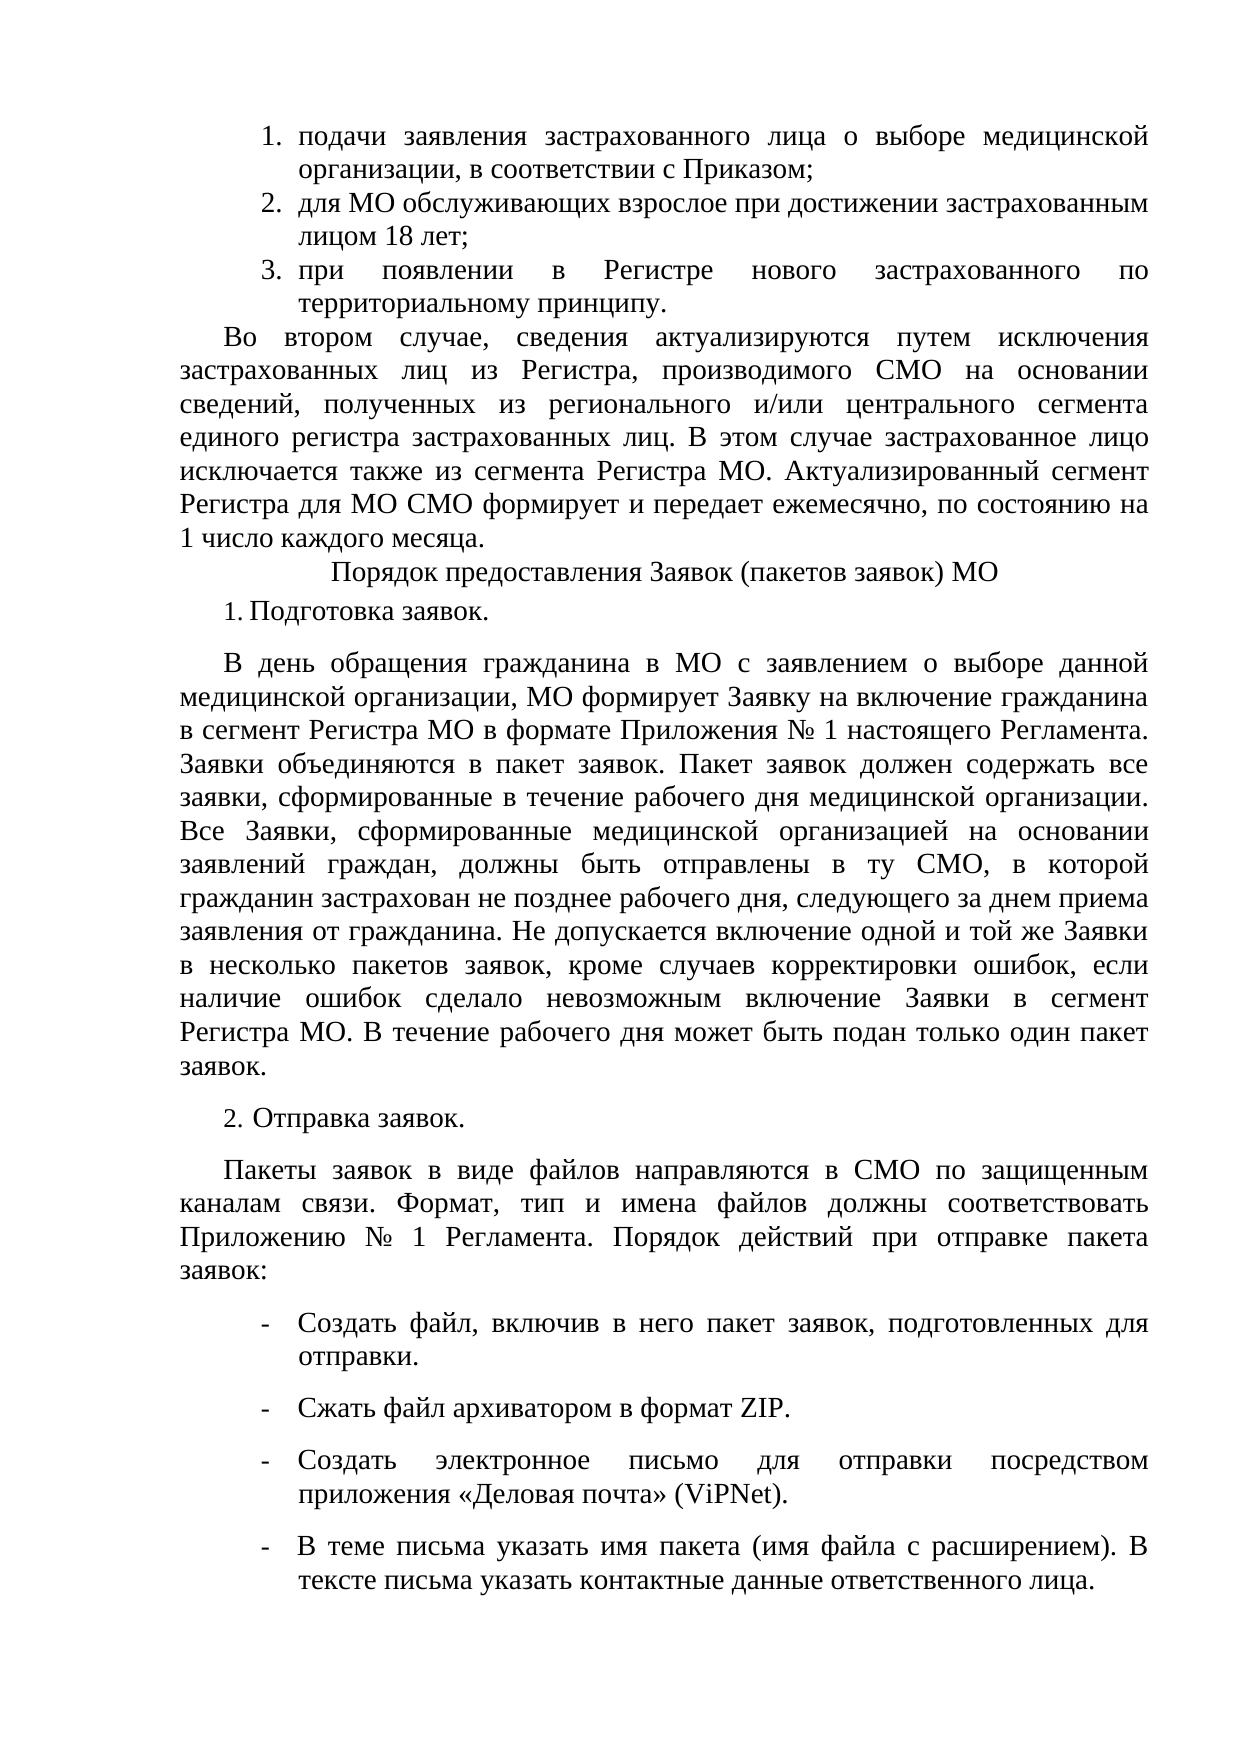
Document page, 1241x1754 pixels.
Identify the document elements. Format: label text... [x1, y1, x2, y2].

list Подготовка заявок. [179, 599, 1152, 626]
text Пакеты заявок в виде файлов направляются в СМО по защищенным каналам связи. Формат, тип и имена файлов должны соответствовать Приложению № 1 Регламента. Порядок действий при отправке пакета заявок: [179, 1152, 1149, 1286]
text Во втором случае, сведения актуализируются путем исключения застрахованных лиц из Регистра, производимого СМО на основании сведений, полученных из регионального и/или центрального сегмента единого регистра застрахованных лиц. В этом случае застрахованное лицо исключается также из сегмента Регистра МО. Актуализированный сегмент Регистра для МО СМО формирует и передает ежемесячно, по состоянию на 1 число каждого месяца. [179, 319, 1149, 554]
list Создать файл, включив в него пакет заявок, подготовленных для отправки. [261, 1305, 1149, 1372]
list Отправка заявок. [179, 1106, 1152, 1133]
list Сжать файл архиватором в формат ZIP. [261, 1391, 1149, 1424]
list Создать электронное письмо для отправки посредством приложения «Деловая почта» (ViPNet). [261, 1443, 1149, 1510]
list для МО обслуживающих взрослое при достижении застрахованным лицом 18 лет; [261, 185, 1149, 252]
text Порядок предоставления Заявок (пакетов заявок) МО [177, 554, 1152, 588]
list В теме письма указать имя пакета (имя файла с расширением). В тексте письма указать контактные данные ответственного лица. [261, 1528, 1149, 1596]
text В день обращения гражданина в МО с заявлением о выборе данной медицинской организации, МО формирует Заявку на включение гражданина в сегмент Регистра МО в формате Приложения № 1 настоящего Регламента. Заявки объединяются в пакет заявок. Пакет заявок должен содержать все заявки, сформированные в течение рабочего дня медицинской организации. Все Заявки, сформированные медицинской организацией на основании заявлений граждан, должны быть отправлены в ту СМО, в которой гражданин застрахован не позднее рабочего дня, следующего за днем приема заявления от гражданина. Не допускается включение одной и той же Заявки в несколько пакетов заявок, кроме случаев корректировки ошибок, если наличие ошибок сделало невозможным включение Заявки в сегмент Регистра МО. В течение рабочего дня может быть подан только один пакет заявок. [179, 646, 1149, 1082]
list при появлении в Регистре нового застрахованного по территориальному принципу. [261, 252, 1149, 319]
list подачи заявления застрахованного лица о выборе медицинской организации, в соответствии с Приказом; [261, 118, 1149, 185]
